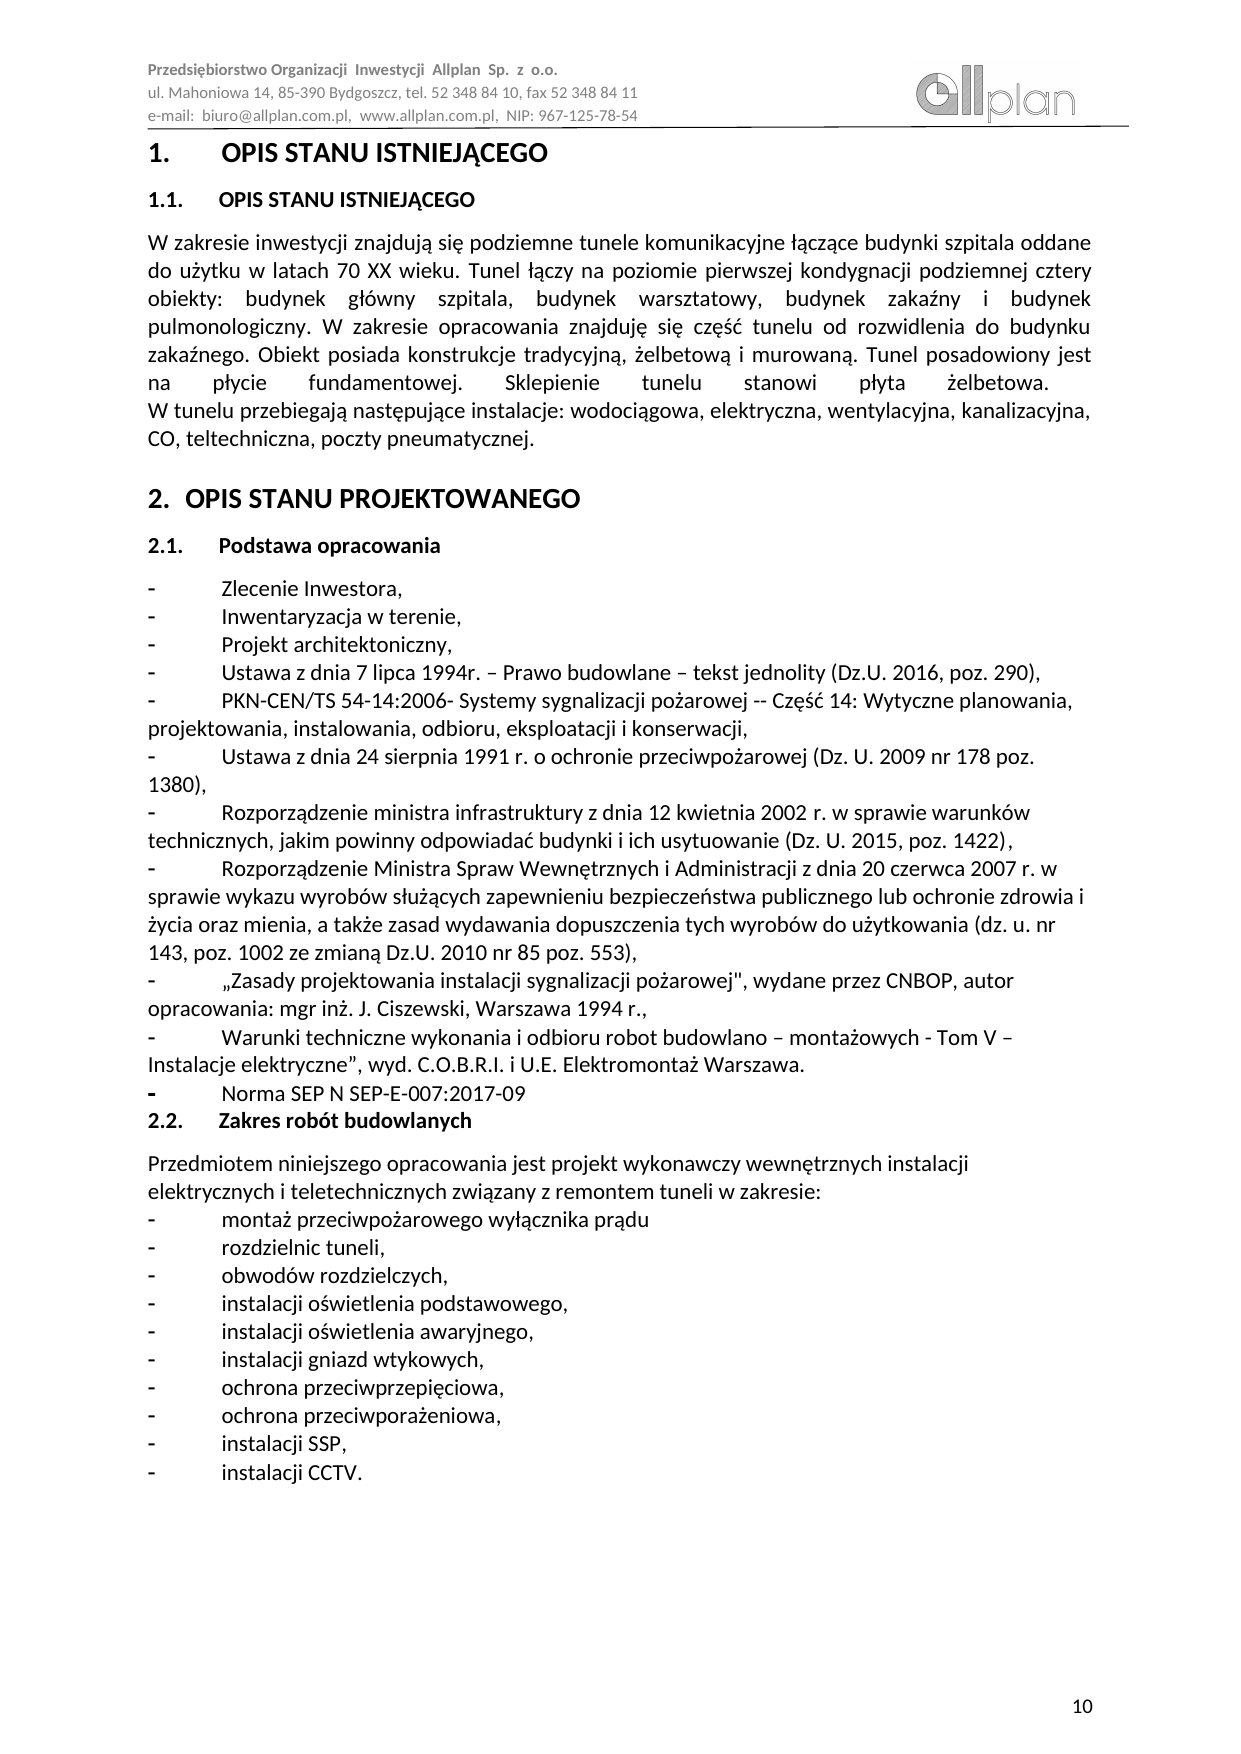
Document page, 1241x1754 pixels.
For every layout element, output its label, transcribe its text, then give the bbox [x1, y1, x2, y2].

list montaż przeciwpożarowego wyłącznika prądu [148, 1205, 1093, 1233]
subtitle Warunki techniczne wykonania i odbioru robot budowlano – montażowych - Tom V – Instalacje elektryczne”, wyd. C.O.B.R.I. i U.E. Elektromontaż Warszawa. [148, 1023, 1093, 1079]
text Podstawa opracowania [148, 532, 1093, 559]
text OPIS STANU ISTNIEJĄCEGO [148, 134, 1093, 170]
subtitle obwodów rozdzielczych, [148, 1261, 1093, 1289]
text OPIS STANU ISTNIEJĄCEGO [148, 185, 1093, 213]
subtitle instalacji SSP, [148, 1429, 1093, 1458]
subtitle ochrona przeciwporażeniowa, [148, 1402, 1093, 1429]
text OPIS STANU PROJEKTOWANEGO [148, 481, 1093, 516]
subtitle instalacji oświetlenia podstawowego, [148, 1289, 1093, 1317]
subtitle Inwentaryzacja w terenie, [148, 602, 1093, 630]
subtitle „Zasady projektowania instalacji sygnalizacji pożarowej", wydane przez CNBOP, autor opracowania: mgr inż. J. Ciszewski, Warszawa 1994 r., [148, 967, 1093, 1023]
subtitle instalacji oświetlenia awaryjnego, [148, 1317, 1093, 1346]
subtitle Ustawa z dnia 24 sierpnia 1991 r. o ochronie przeciwpożarowej (Dz. U. 2009 nr 178 poz. 1380), [148, 742, 1093, 798]
subtitle Norma SEP N SEP-E-007:2017-09 [148, 1079, 1093, 1107]
subtitle Projekt architektoniczny, [148, 630, 1093, 658]
text Zakres robót budowlanych [148, 1107, 1093, 1135]
subtitle Rozporządzenie ministra infrastruktury z dnia 12 kwietnia 2002 r. w sprawie warunków technicznych, jakim powinny odpowiadać budynki i ich usytuowanie (Dz. U. 2015, poz. 1422), [148, 798, 1093, 854]
subtitle ochrona przeciwprzepięciowa, [148, 1373, 1093, 1402]
subtitle rozdzielnic tuneli, [148, 1233, 1093, 1261]
subtitle Zlecenie Inwestora, [148, 574, 1093, 602]
subtitle W zakresie inwestycji znajdują się podziemne tunele komunikacyjne łączące budynki szpitala oddane do użytku w latach 70 XX wieku. Tunel łączy na poziomie pierwszej kondygnacji podziemnej cztery obiekty: budynek główny szpitala, budynek warsztatowy, budynek zakaźny i budynek pulmonologiczny. W zakresie opracowania znajduję się część tunelu od rozwidlenia do budynku zakaźnego. Obiekt posiada konstrukcje tradycyjną, żelbetową i murowaną. Tunel posadowiony jest na płycie fundamentowej. Sklepienie tunelu stanowi płyta żelbetowa. W tunelu przebiegają następujące instalacje: wodociągowa, elektryczna, wentylacyjna, kanalizacyjna, CO, teltechniczna, poczty pneumatycznej. [148, 228, 1093, 452]
subtitle instalacji CCTV. [148, 1458, 1093, 1486]
subtitle Ustawa z dnia 7 lipca 1994r. – Prawo budowlane – tekst jednolity (Dz.U. 2016, poz. 290), [148, 658, 1093, 686]
subtitle Rozporządzenie Ministra Spraw Wewnętrznych i Administracji z dnia 20 czerwca 2007 r. w sprawie wykazu wyrobów służących zapewnieniu bezpieczeństwa publicznego lub ochronie zdrowia i życia oraz mienia, a także zasad wydawania dopuszczenia tych wyrobów do użytkowania (dz. u. nr 143, poz. 1002 ze zmianą Dz.U. 2010 nr 85 poz. 553), [148, 854, 1093, 967]
subtitle Przedmiotem niniejszego opracowania jest projekt wykonawczy wewnętrznych instalacji elektrycznych i teletechnicznych związany z remontem tuneli w zakresie: [148, 1149, 1093, 1205]
subtitle instalacji gniazd wtykowych, [148, 1346, 1093, 1373]
subtitle PKN-CEN/TS 54-14:2006- Systemy sygnalizacji pożarowej -- Część 14: Wytyczne planowania, projektowania, instalowania, odbioru, eksploatacji i konserwacji, [148, 686, 1093, 742]
picture [908, 59, 1080, 126]
